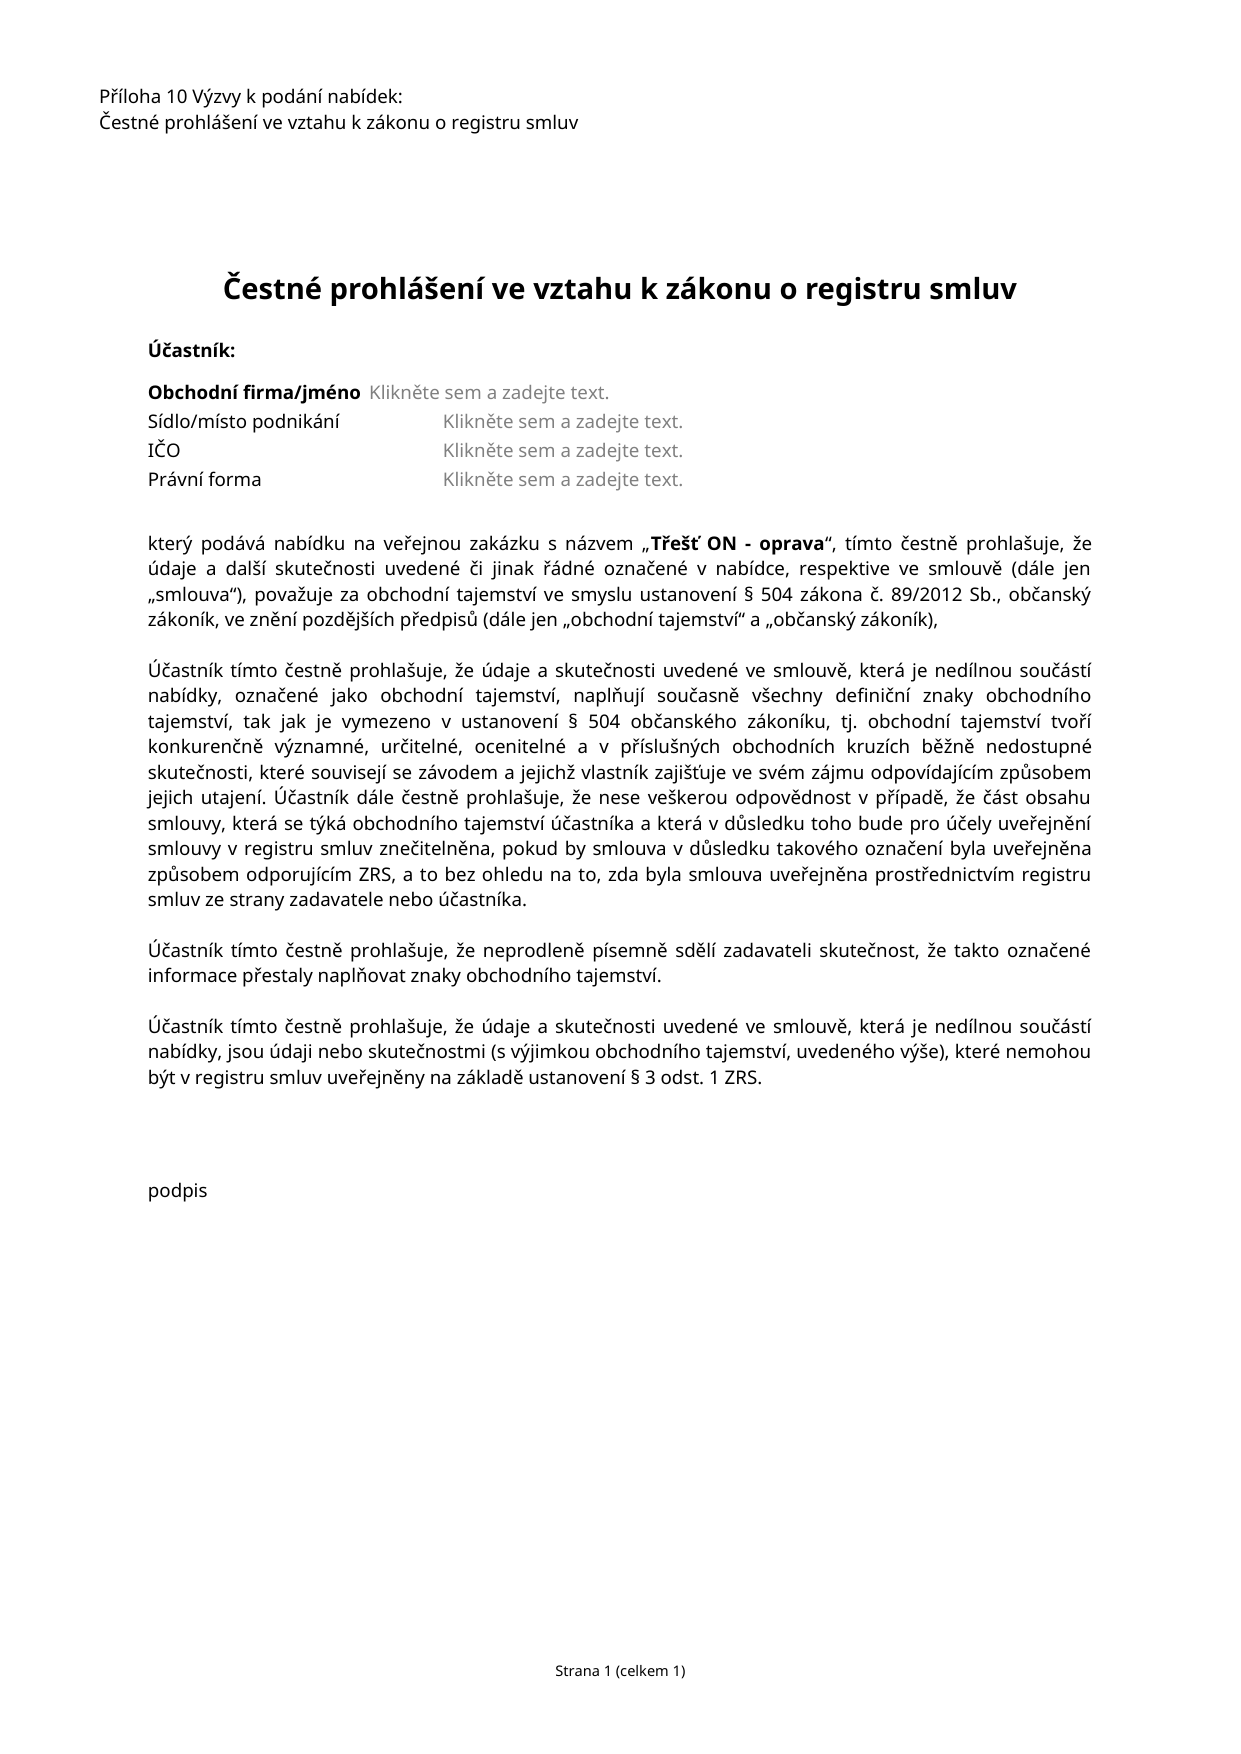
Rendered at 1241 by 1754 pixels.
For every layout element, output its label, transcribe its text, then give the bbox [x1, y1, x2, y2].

text Účastník: [148, 333, 1093, 364]
text Obchodní firma/jméno [148, 376, 1093, 405]
text který podává nabídku na veřejnou zakázku s názvem „Třešť ON - oprava“, tímto čestně prohlašuje, že údaje a další skutečnosti uvedené či jinak řádné označené v nabídce, respektive ve smlouvě (dále jen „smlouva“), považuje za obchodní tajemství ve smyslu ustanovení § 504 zákona č. 89/2012 Sb., občanský zákoník, ve znění pozdějších předpisů (dále jen „obchodní tajemství“ a „občanský zákoník), [148, 530, 1093, 632]
title Čestné prohlášení ve vztahu k zákonu o registru smluv [148, 268, 1093, 308]
text podpis [148, 1173, 1092, 1202]
text IČO [148, 434, 1093, 463]
text Účastník tímto čestně prohlašuje, že údaje a skutečnosti uvedené ve smlouvě, která je nedílnou součástí nabídky, označené jako obchodní tajemství, naplňují současně všechny definiční znaky obchodního tajemství, tak jak je vymezeno v ustanovení § 504 občanského zákoníku, tj. obchodní tajemství tvoří konkurenčně významné, určitelné, ocenitelné a v příslušných obchodních kruzích běžně nedostupné skutečnosti, které souvisejí se závodem a jejichž vlastník zajišťuje ve svém zájmu odpovídajícím způsobem jejich utajení. Účastník dále čestně prohlašuje, že nese veškerou odpovědnost v případě, že část obsahu smlouvy, která se týká obchodního tajemství účastníka a která v důsledku toho bude pro účely uveřejnění smlouvy v registru smluv znečitelněna, pokud by smlouva v důsledku takového označení byla uveřejněna způsobem odporujícím ZRS, a to bez ohledu na to, zda byla smlouva uveřejněna prostřednictvím registru smluv ze strany zadavatele nebo účastníka. [148, 657, 1093, 912]
text Účastník tímto čestně prohlašuje, že neprodleně písemně sdělí zadavateli skutečnost, že takto označené informace přestaly naplňovat znaky obchodního tajemství. [148, 937, 1093, 988]
text Účastník tímto čestně prohlašuje, že údaje a skutečnosti uvedené ve smlouvě, která je nedílnou součástí nabídky, jsou údaji nebo skutečnostmi (s výjimkou obchodního tajemství, uvedeného výše), které nemohou být v registru smluv uveřejněny na základě ustanovení § 3 odst. 1 ZRS. [148, 1013, 1093, 1090]
text Právní forma [148, 463, 1093, 492]
text Sídlo/místo podnikání [148, 405, 1093, 434]
